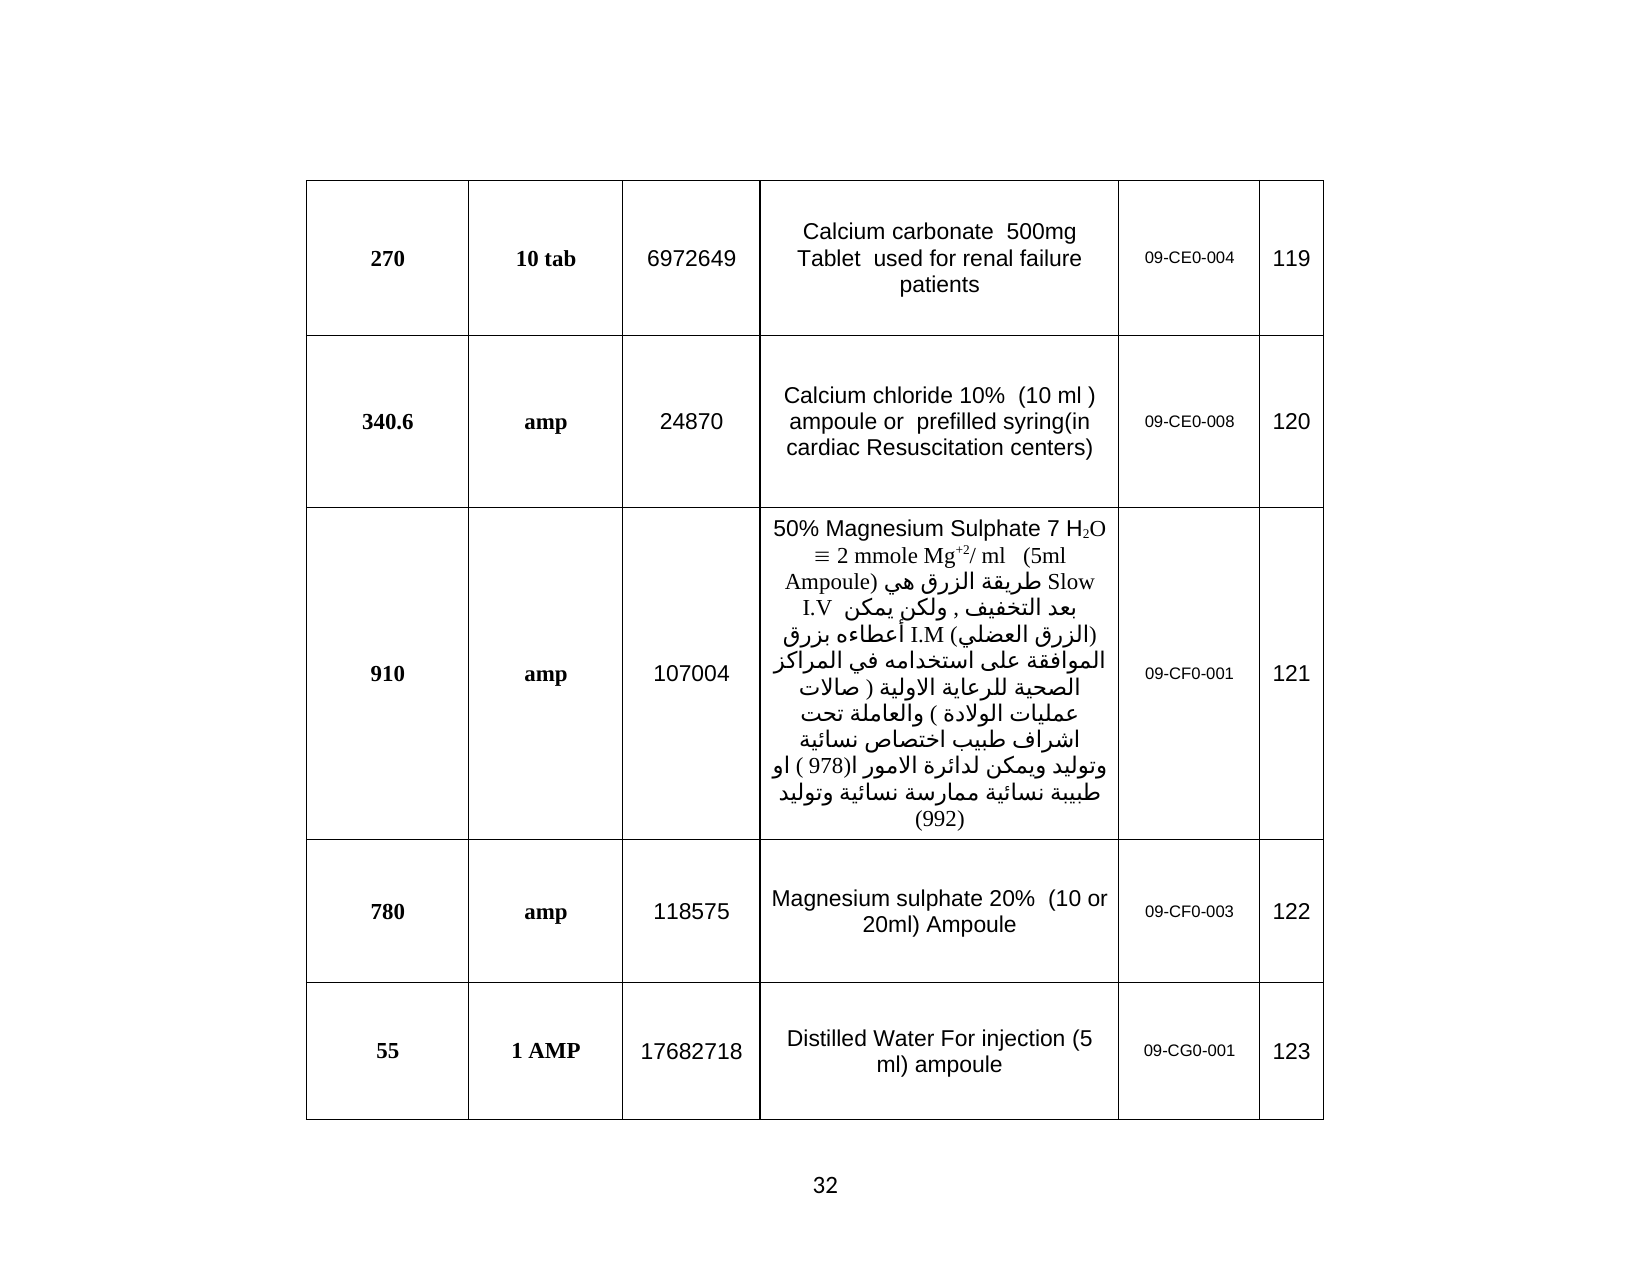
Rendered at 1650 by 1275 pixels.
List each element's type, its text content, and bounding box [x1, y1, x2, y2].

table_cell 24870 [623, 336, 759, 507]
table_cell 780 [307, 840, 468, 982]
table_cell 55 [307, 983, 468, 1119]
table_cell Distilled Water For injection (5 ml) ampoule [761, 983, 1118, 1119]
table_cell 10 tab [469, 181, 622, 335]
table_cell 270 [307, 181, 468, 335]
table_cell amp [469, 508, 622, 839]
table_cell 09-CE0-004 [1119, 181, 1259, 335]
table_cell 119 [1260, 181, 1323, 335]
table_cell amp [469, 336, 622, 507]
table_cell 50% Magnesium Sulphate 7 H2O  2 mmole Mg+2/ ml (5ml Ampoule) طريقة الزرق هي Slow I.V بعد التخفيف , ولكن يمكن أعطاءه بزرق I.M (الزرق العضلي)الموافقة على استخدامه في المراكز الصحية للرعاية الاولية ( صالات عمليات الولادة ) والعاملة تحت اشراف طبيب اختصاص نسائية وتوليد ويمكن لدائرة الامور ا(978 ) او طبيبة نسائية ممارسة نسائية وتوليد (992) [761, 508, 1118, 839]
table_cell 340.6 [307, 336, 468, 507]
table_cell Magnesium sulphate 20% (10 or 20ml) Ampoule [761, 840, 1118, 982]
table_cell 1 AMP [469, 983, 622, 1119]
table_cell 107004 [623, 508, 759, 839]
table_cell amp [469, 840, 622, 982]
table_cell 09-CF0-001 [1119, 508, 1259, 839]
table_cell Calcium chloride 10% (10 ml ) ampoule or prefilled syring(in cardiac Resuscitation centers) [761, 336, 1118, 507]
table_cell Calcium carbonate 500mg Tablet used for renal failure patients [761, 181, 1118, 335]
table_cell 121 [1260, 508, 1323, 839]
table_cell 17682718 [623, 983, 759, 1119]
table_cell 09-CE0-008 [1119, 336, 1259, 507]
table_cell 122 [1260, 840, 1323, 982]
table_cell 910 [307, 508, 468, 839]
table_cell 118575 [623, 840, 759, 982]
table_cell 6972649 [623, 181, 759, 335]
table_cell 09-CF0-003 [1119, 840, 1259, 982]
table_cell 120 [1260, 336, 1323, 507]
table_cell 09-CG0-001 [1119, 983, 1259, 1119]
table_cell 123 [1260, 983, 1323, 1119]
